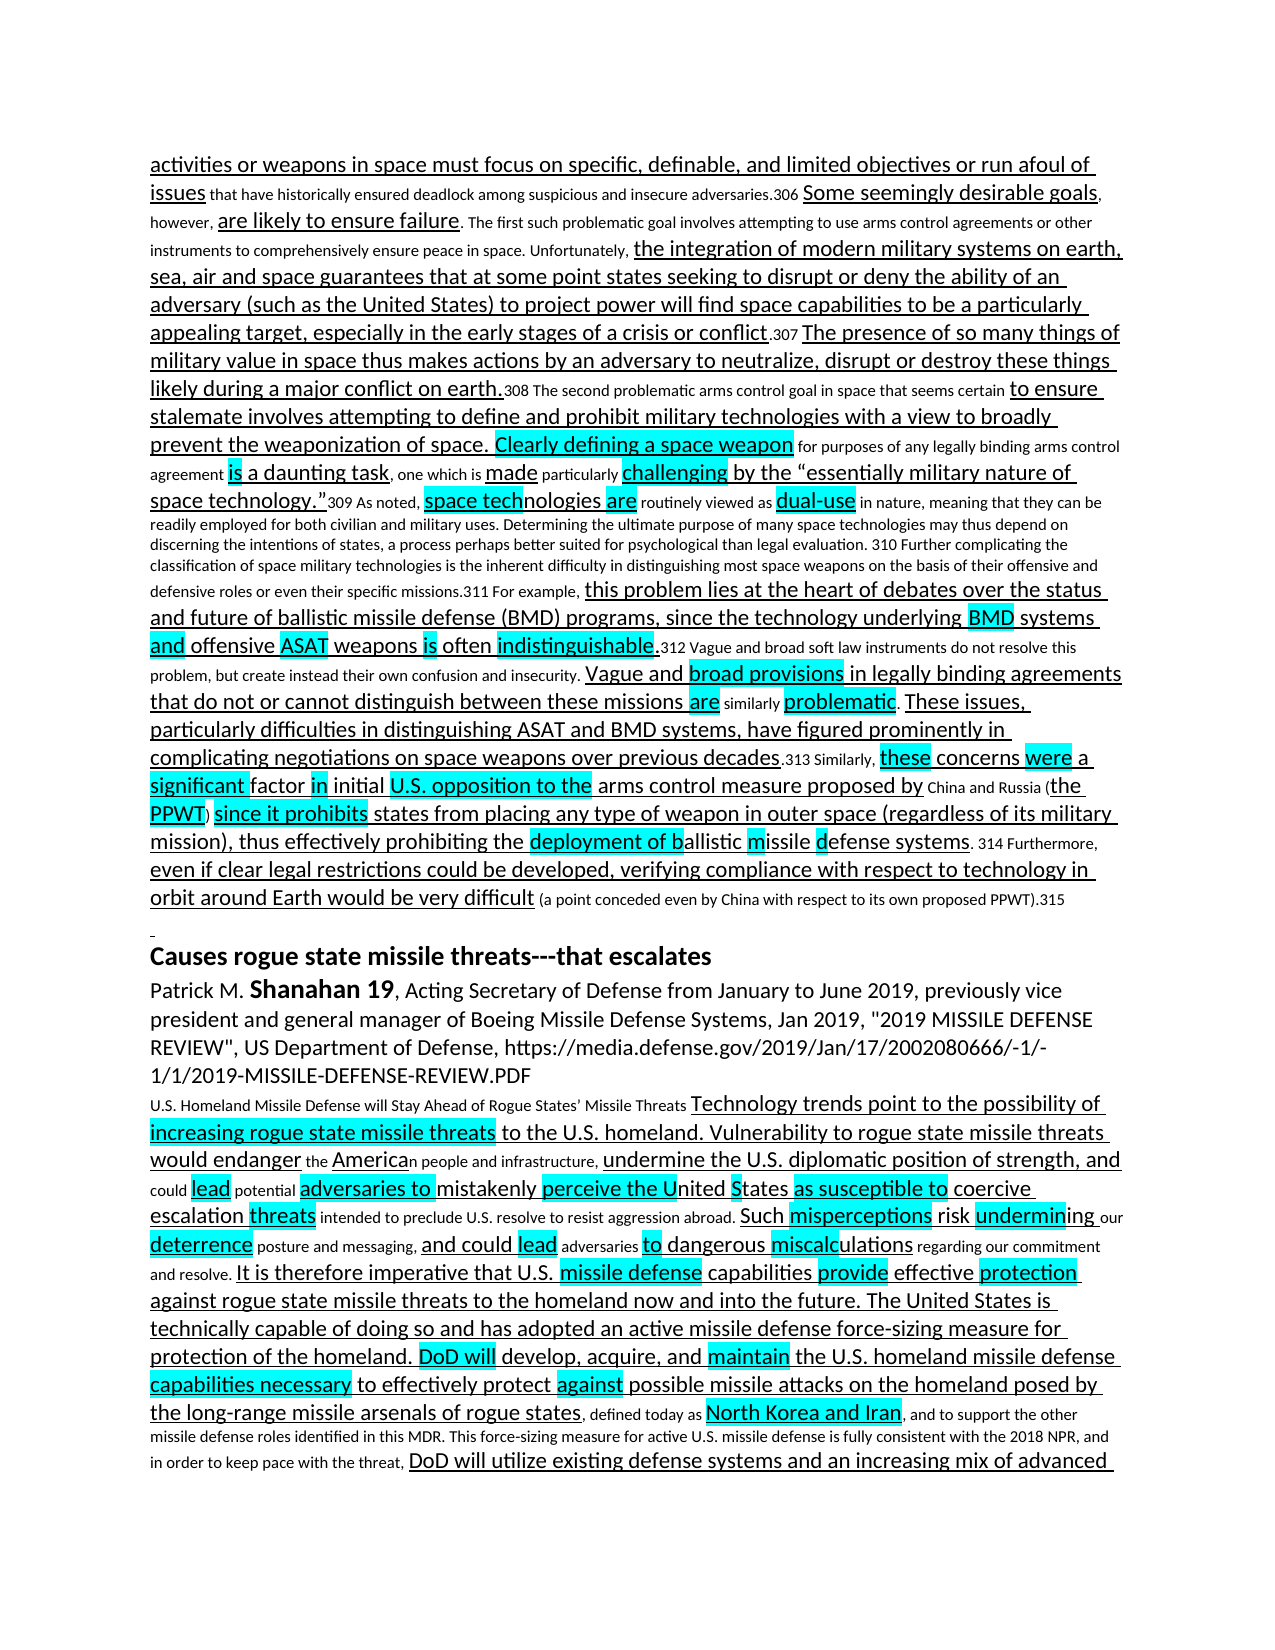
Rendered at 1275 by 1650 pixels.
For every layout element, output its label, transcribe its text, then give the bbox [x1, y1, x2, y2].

text Patrick M. Shanahan 19, Acting Secretary of Defense from January to June 2019, previously vice president and general manager of Boeing Missile Defense Systems, Jan 2019, "2019 MISSILE DEFENSE REVIEW", US Department of Defense, https://media.defense.gov/2019/Jan/17/2002080666/-1/-1/1/2019-MISSILE-DEFENSE-REVIEW.PDF [150, 972, 1125, 1089]
subtitle Causes rogue state missile threats---that escalates [150, 939, 1125, 972]
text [150, 1089, 1125, 1474]
